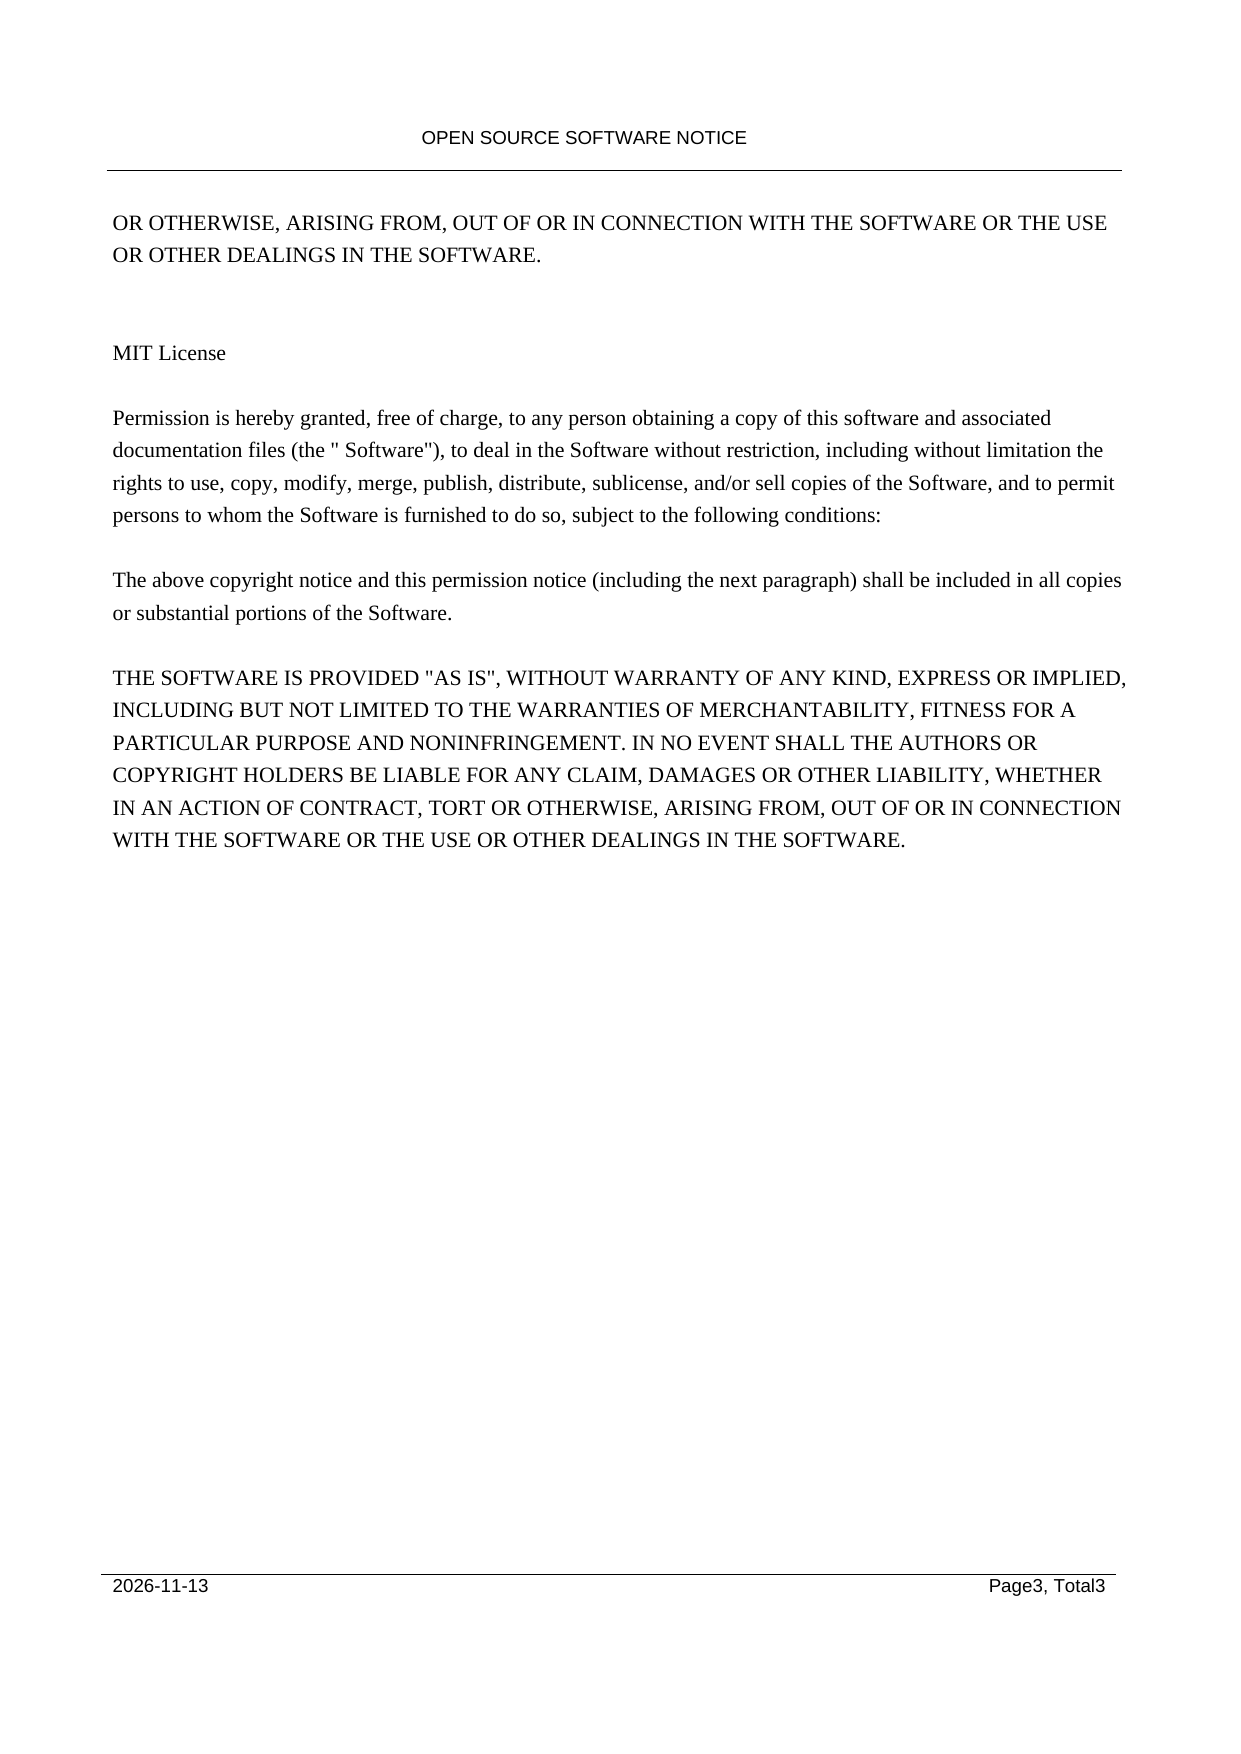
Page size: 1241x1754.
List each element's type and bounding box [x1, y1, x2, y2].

text [112, 206, 1128, 889]
